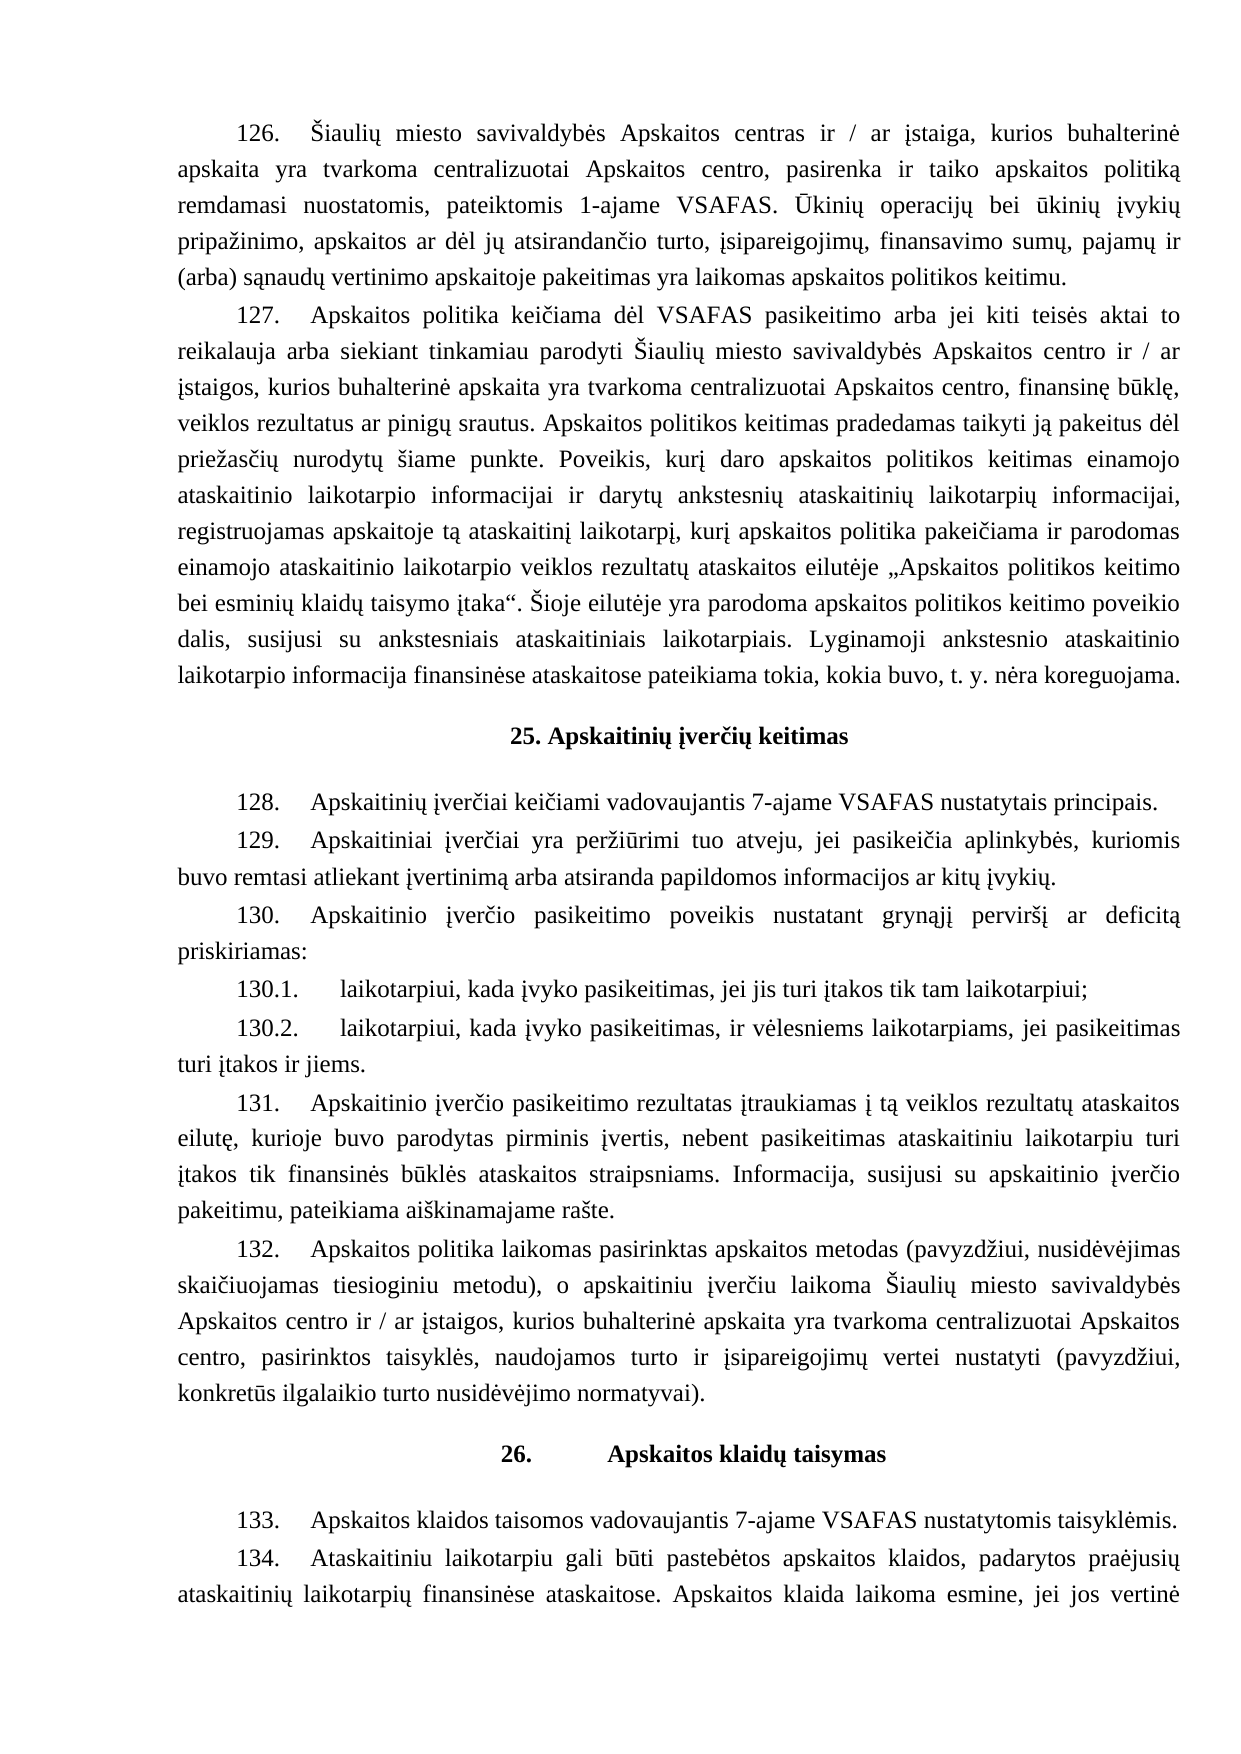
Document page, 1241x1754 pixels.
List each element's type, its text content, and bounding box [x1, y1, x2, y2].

list Apskaitos politika laikomas pasirinktas apskaitos metodas (pavyzdžiui, nusidėvėjimas skaičiuojamas tiesioginiu metodu), o apskaitiniu įverčiu laikoma Šiaulių miesto savivaldybės Apskaitos centro ir / ar įstaigos, kurios buhalterinė apskaita yra tvarkoma centralizuotai Apskaitos centro, pasirinktos taisyklės, naudojamos turto ir įsipareigojimų vertei nustatyti (pavyzdžiui, konkretūs ilgalaikio turto nusidėvėjimo normatyvai). [177, 1234, 1181, 1406]
subtitle Apskaitos klaidų taisymas [177, 1439, 1181, 1467]
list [177, 1543, 1181, 1608]
subtitle Apskaitinių įverčių keitimas [177, 721, 1181, 749]
list Apskaitos klaidos taisomos vadovaujantis 7-ajame VSAFAS nustatytomis taisyklėmis. [177, 1505, 1181, 1534]
list Apskaitinio įverčio pasikeitimo rezultatas įtraukiamas į tą veiklos rezultatų ataskaitos eilutę, kurioje buvo parodytas pirminis įvertis, nebent pasikeitimas ataskaitiniu laikotarpiu turi įtakos tik finansinės būklės ataskaitos straipsniams. Informacija, susijusi su apskaitinio įverčio pakeitimu, pateikiama aiškinamajame rašte. [177, 1088, 1181, 1224]
list Apskaitos politika keičiama dėl VSAFAS pasikeitimo arba jei kiti teisės aktai to reikalauja arba siekiant tinkamiau parodyti Šiaulių miesto savivaldybės Apskaitos centro ir / ar įstaigos, kurios buhalterinė apskaita yra tvarkoma centralizuotai Apskaitos centro, finansinę būklę, veiklos rezultatus ar pinigų srautus. Apskaitos politikos keitimas pradedamas taikyti ją pakeitus dėl priežasčių nurodytų šiame punkte. Poveikis, kurį daro apskaitos politikos keitimas einamojo ataskaitinio laikotarpio informacijai ir darytų ankstesnių ataskaitinių laikotarpių informacijai, registruojamas apskaitoje tą ataskaitinį laikotarpį, kurį apskaitos politika pakeičiama ir parodomas einamojo ataskaitinio laikotarpio veiklos rezultatų ataskaitos eilutėje „Apskaitos politikos keitimo bei esminių klaidų taisymo įtaka“. Šioje eilutėje yra parodoma apskaitos politikos keitimo poveikio dalis, susijusi su ankstesniais ataskaitiniais laikotarpiais. Lyginamoji ankstesnio ataskaitinio laikotarpio informacija finansinėse ataskaitose pateikiama tokia, kokia buvo, t. y. nėra koreguojama. [177, 300, 1181, 688]
list laikotarpiui, kada įvyko pasikeitimas, jei jis turi įtakos tik tam laikotarpiui; [177, 974, 1181, 1003]
list Apskaitinio įverčio pasikeitimo poveikis nustatant grynąjį perviršį ar deficitą priskiriamas: [177, 900, 1181, 965]
list laikotarpiui, kada įvyko pasikeitimas, ir vėlesniems laikotarpiams, jei pasikeitimas turi įtakos ir jiems. [177, 1013, 1181, 1078]
list Šiaulių miesto savivaldybės Apskaitos centras ir / ar įstaiga, kurios buhalterinė apskaita yra tvarkoma centralizuotai Apskaitos centro, pasirenka ir taiko apskaitos politiką remdamasi nuostatomis, pateiktomis 1-ajame VSAFAS. Ūkinių operacijų bei ūkinių įvykių pripažinimo, apskaitos ar dėl jų atsirandančio turto, įsipareigojimų, finansavimo sumų, pajamų ir (arba) sąnaudų vertinimo apskaitoje pakeitimas yra laikomas apskaitos politikos keitimu. [177, 118, 1181, 291]
list Apskaitinių įverčiai keičiami vadovaujantis 7-ajame VSAFAS nustatytais principais. [177, 787, 1181, 816]
list Apskaitiniai įverčiai yra peržiūrimi tuo atveju, jei pasikeičia aplinkybės, kuriomis buvo remtasi atliekant įvertinimą arba atsiranda papildomos informacijos ar kitų įvykių. [177, 826, 1181, 890]
